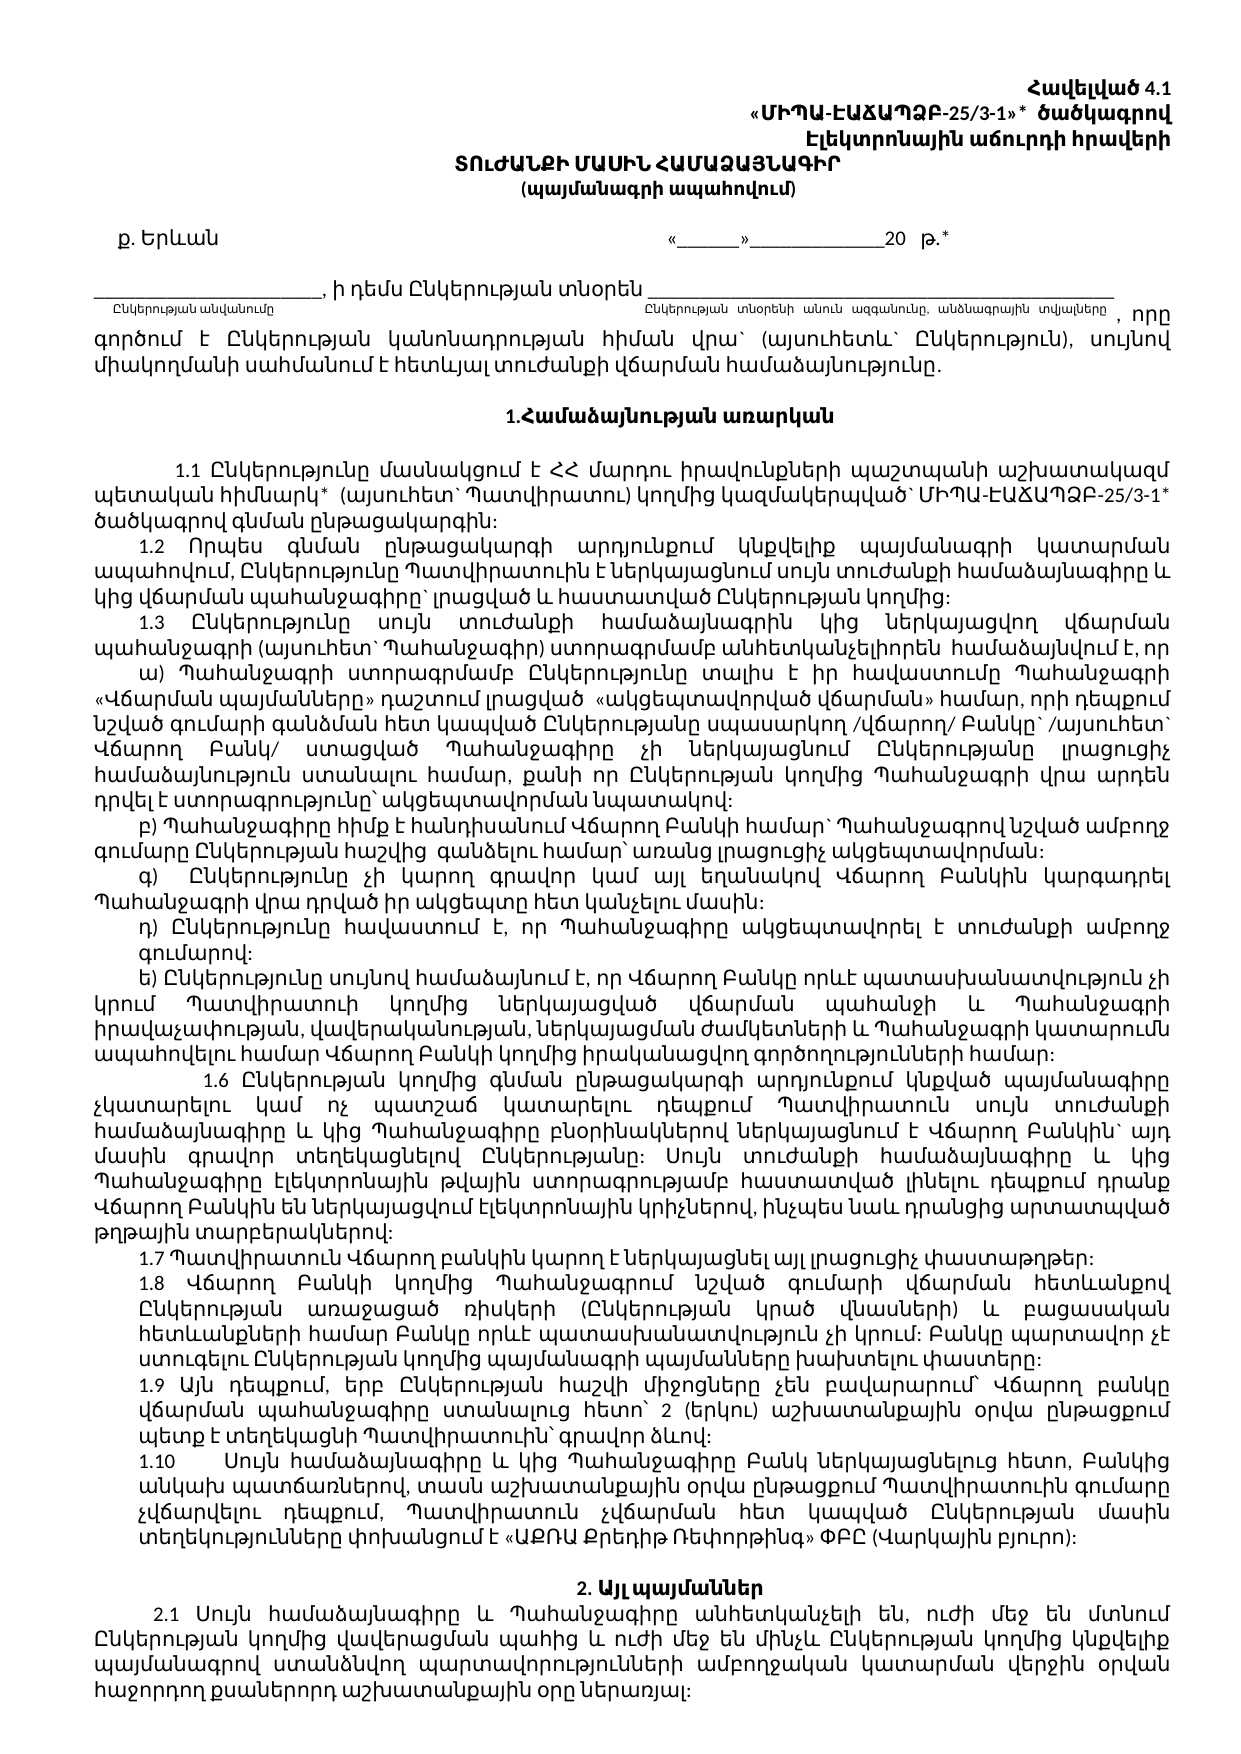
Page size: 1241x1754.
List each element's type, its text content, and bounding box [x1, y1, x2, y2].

text ՏՈւԺԱՆՔԻ ՄԱՍԻՆ ՀԱՄԱՁԱՅՆԱԳԻՐ [94, 151, 1171, 177]
text ե) Ընկերությունը սույնով համաձայնում է, որ Վճարող Բանկը որևէ պատասխանատվություն չի կրում Պատվիրատուի կողմից ներկայացված վճարման պահանջի և Պահանջագրի իրավաչափության, վավերականության, ներկայացման ժամկետների և Պահանջագրի կատարումն ապահովելու համար Վճարող Բանկի կողմից իրականացվող գործողությունների համար: [94, 965, 1171, 1067]
text «ՄԻՊԱ-ԷԱՃԱՊՁԲ-25/3-1»* ծածկագրով [94, 100, 1171, 126]
text Հավելված 4.1 [94, 75, 1171, 100]
text 1.6 Ընկերության կողմից գնման ընթացակարգի արդյունքում կնքված պայմանագիրը չկատարելու կամ ոչ պատշաճ կատարելու դեպքում Պատվիրատուն սույն տուժանքի համաձայնագիրը և կից Պահանջագիրը բնօրինակներով ներկայացնում է Վճարող Բանկին` այդ մասին գրավոր տեղեկացնելով Ընկերությանը: Սույն տուժանքի համաձայնագիրը և կից Պահանջագիրը էլեկտրոնային թվային ստորագրությամբ հաստատված լինելու դեպքում դրանք Վճարող Բանկին են ներկայացվում էլեկտրոնային կրիչներով, ինչպես նաև դրանցից արտատպված թղթային տարբերակներով: [94, 1067, 1171, 1245]
text Ընկերության անվանումը Ընկերության տնօրենի անուն ազգանունը, անձնագրային տվյալները , որը գործում է Ընկերության կանոնադրության հիման վրա` (այսուհետև` Ընկերություն), սույնով միակողմանի սահմանում է հետևյալ տուժանքի վճարման համաձայնությունը. [94, 301, 1171, 377]
text դ) Ընկերությունը հավաստում է, որ Պահանջագիրը ակցեպտավորել է տուժանքի ամբողջ գումարով: [138, 914, 1171, 965]
text 1.10 Սույն համաձայնագիրը և կից Պահանջագիրը Բանկ ներկայացնելուց հետո, Բանկից անկախ պատճառներով, տասն աշխատանքային օրվա ընթացքում Պատվիրատուին գումարը չվճարվելու դեպքում, Պատվիրատուն չվճարման հետ կապված Ընկերության մասին տեղեկությունները փոխանցում է «ԱՔՌԱ Քրեդիթ Ռեփորթինգ» ՓԲԸ (Վարկային բյուրո): [138, 1448, 1171, 1550]
text 1.3 Ընկերությունը սույն տուժանքի համաձայնագրին կից ներկայացվող վճարման պահանջագրի (այսուհետ` Պահանջագիր) ստորագրմամբ անհետկանչելիորեն համաձայնվում է, որ [94, 609, 1171, 660]
text 1.7 Պատվիրատուն Վճարող բանկին կարող է ներկայացնել այլ լրացուցիչ փաստաթղթեր: [138, 1245, 1171, 1270]
text գ) Ընկերությունը չի կարող գրավոր կամ այլ եղանակով Վճարող Բանկին կարգադրել Պահանջագրի վրա դրված իր ակցեպտը հետ կանչելու մասին: [94, 864, 1171, 914]
text ա) Պահանջագրի ստորագրմամբ Ընկերությունը տալիս է իր հավաստումը Պահանջագրի «Վճարման պայմանները» դաշտում լրացված «ակցեպտավորված վճարման» համար, որի դեպքում նշված գումարի գանձման հետ կապված Ընկերությանը սպասարկող /վճարող/ Բանկը` /այսուհետ` Վճարող Բանկ/ ստացված Պահանջագիրը չի ներկայացնում Ընկերությանը լրացուցիչ համաձայնություն ստանալու համար, քանի որ Ընկերության կողմից Պահանջագրի վրա արդեն դրվել է ստորագրությունը՝ ակցեպտավորման նպատակով: [94, 660, 1171, 813]
text 2. Այլ պայմաններ [169, 1575, 1171, 1601]
text բ) Պահանջագիրը հիմք է հանդիսանում Վճարող Բանկի համար` Պահանջագրով նշված ամբողջ գումարը Ընկերության հաշվից գանձելու համար՝ առանց լրացուցիչ ակցեպտավորման: [94, 813, 1171, 864]
text 1.Համաձայնության առարկան [169, 403, 1171, 428]
text 1.2 Որպես գնման ընթացակարգի արդյունքում կնքվելիք պայմանագրի կատարման ապահովում, Ընկերությունը Պատվիրատուին է ներկայացնում սույն տուժանքի համաձայնագիրը և կից վճարման պահանջագիրը` լրացված և հաստատված Ընկերության կողմից: [94, 533, 1171, 609]
text 1.8 Վճարող Բանկի կողմից Պահանջագրում նշված գումարի վճարման հետևանքով Ընկերության առաջացած ռիսկերի (Ընկերության կրած վնասների) և բացասական հետևանքների համար Բանկը որևէ պատասխանատվություն չի կրում: Բանկը պարտավոր չէ ստուգելու Ընկերության կողմից պայմանագրի պայմանները խախտելու փաստերը: [138, 1270, 1171, 1372]
text Էլեկտրոնային աճուրդի հրավերի [94, 126, 1171, 151]
text 1.1 Ընկերությունը մասնակցում է ՀՀ մարդու իրավունքների պաշտպանի աշխատակազմ պետական հիմնարկ* (այսուհետ` Պատվիրատու) կողմից կազմակերպված` ՄԻՊԱ-ԷԱՃԱՊՁԲ-25/3-1* ծածկագրով գնման ընթացակարգին: [94, 457, 1171, 533]
text 1.9 Այն դեպքում, երբ Ընկերության հաշվի միջոցները չեն բավարարում՝ Վճարող բանկը վճարման պահանջագիրը ստանալուց հետո՝ 2 (երկու) աշխատանքային օրվա ընթացքում պետք է տեղեկացնի Պատվիրատուին՝ գրավոր ձևով: [138, 1372, 1171, 1448]
text ք. Երևան «______»_____________20 թ.* [94, 225, 1171, 250]
text (պայմանագրի ապահովում) [94, 177, 1171, 199]
text 2.1 Սույն համաձայնագիրը և Պահանջագիրը անհետկանչելի են, ուժի մեջ են մտնում Ընկերության կողմից վավերացման պահից և ուժի մեջ են մինչև Ընկերության կողմից կնքվելիք պայմանագրով ստանձնվող պարտավորությունների ամբողջական կատարման վերջին օրվան հաջորդող քսաներորդ աշխատանքային օրը ներառյալ: [94, 1601, 1171, 1702]
text ______________________, ի դեմս Ընկերության տնօրեն _____________________________________________ [94, 276, 1171, 301]
